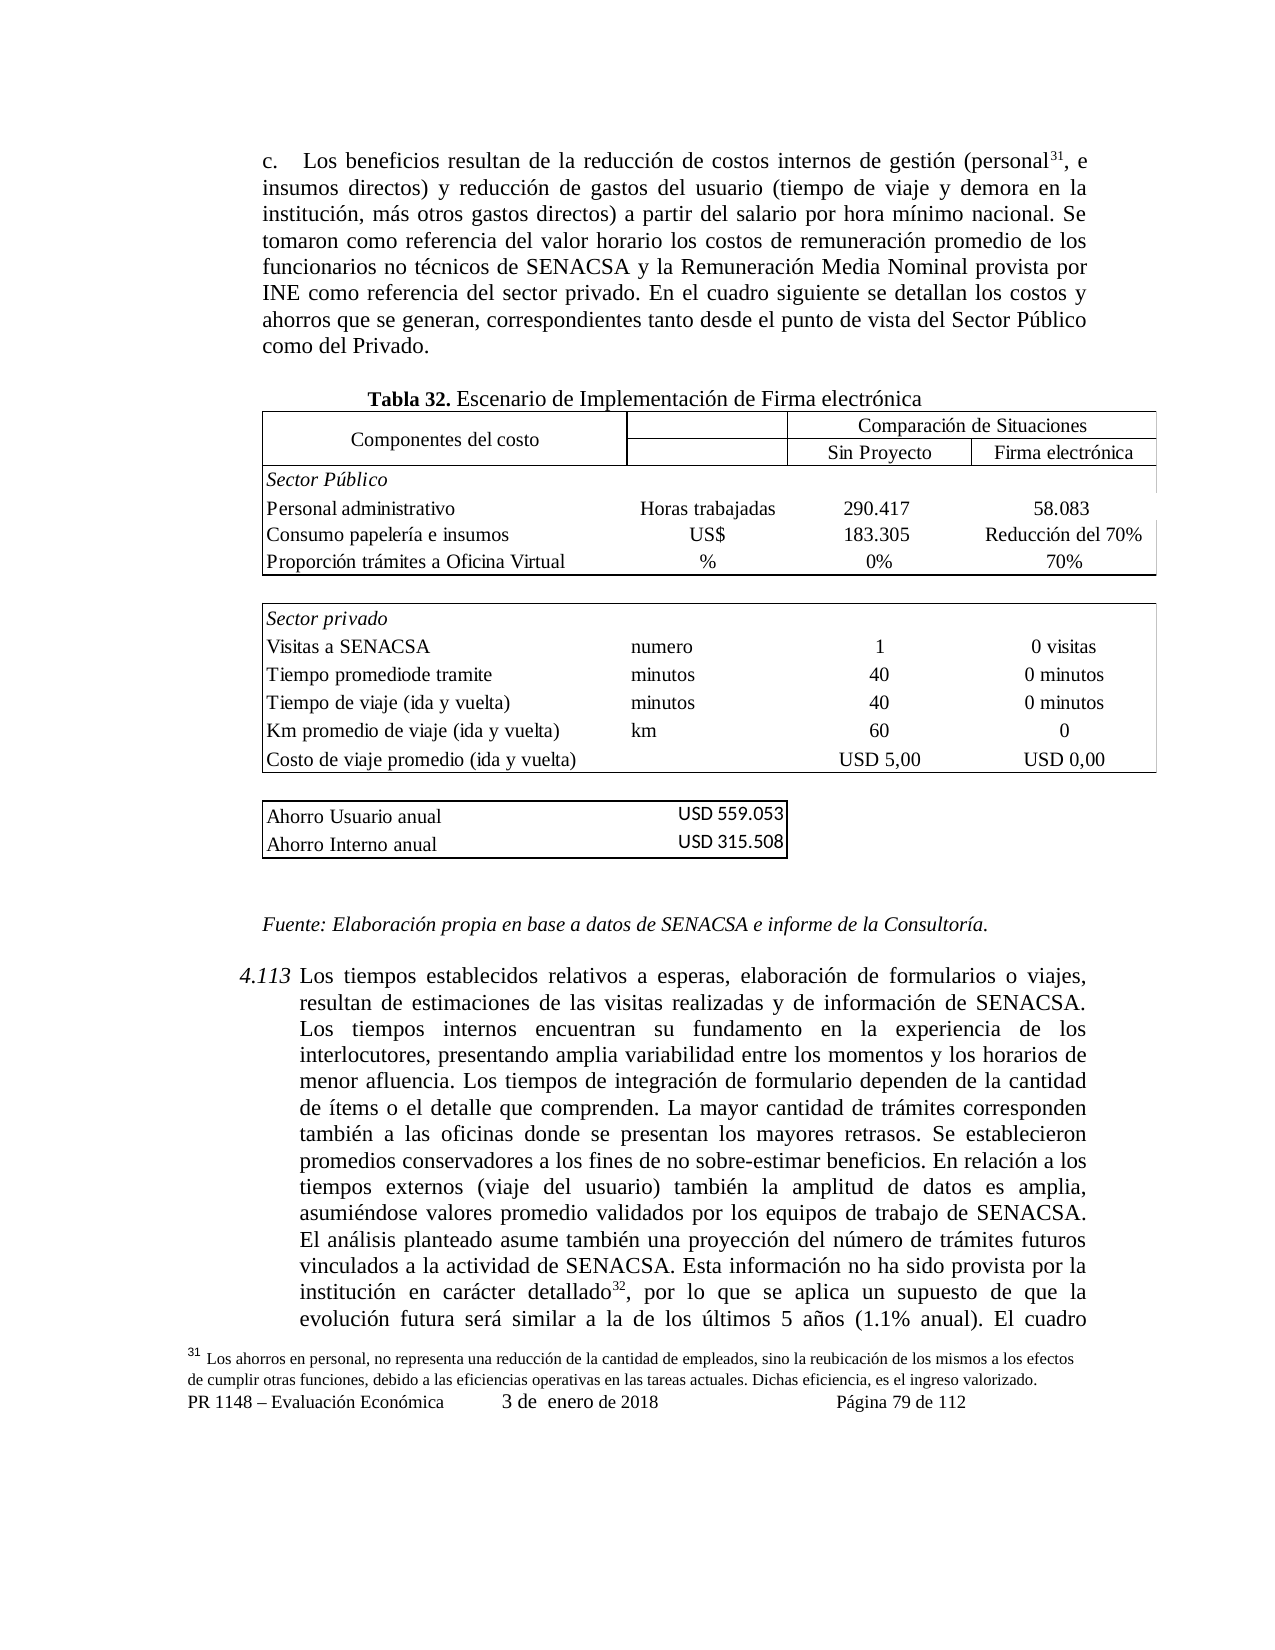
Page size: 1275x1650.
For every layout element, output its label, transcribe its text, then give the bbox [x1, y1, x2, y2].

text Tabla 32. Escenario de Implementación de Firma electrónica [202, 385, 1088, 411]
text c. Los beneficios resultan de la reducción de costos internos de gestión (personal, e insumos directos) y reducción de gastos del usuario (tiempo de viaje y demora en la institución, más otros gastos directos) a partir del salario por hora mínimo nacional. Se tomaron como referencia del valor horario los costos de remuneración promedio de los funcionarios no técnicos de SENACSA y la Remuneración Media Nominal provista por INE como referencia del sector privado. En el cuadro siguiente se detallan los costos y ahorros que se generan, correspondientes tanto desde el punto de vista del Sector Público como del Privado. [262, 148, 1088, 358]
text Fuente: Elaboración propia en base a datos de SENACSA e informe de la Consultoría. [262, 912, 1088, 936]
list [239, 962, 1088, 1331]
